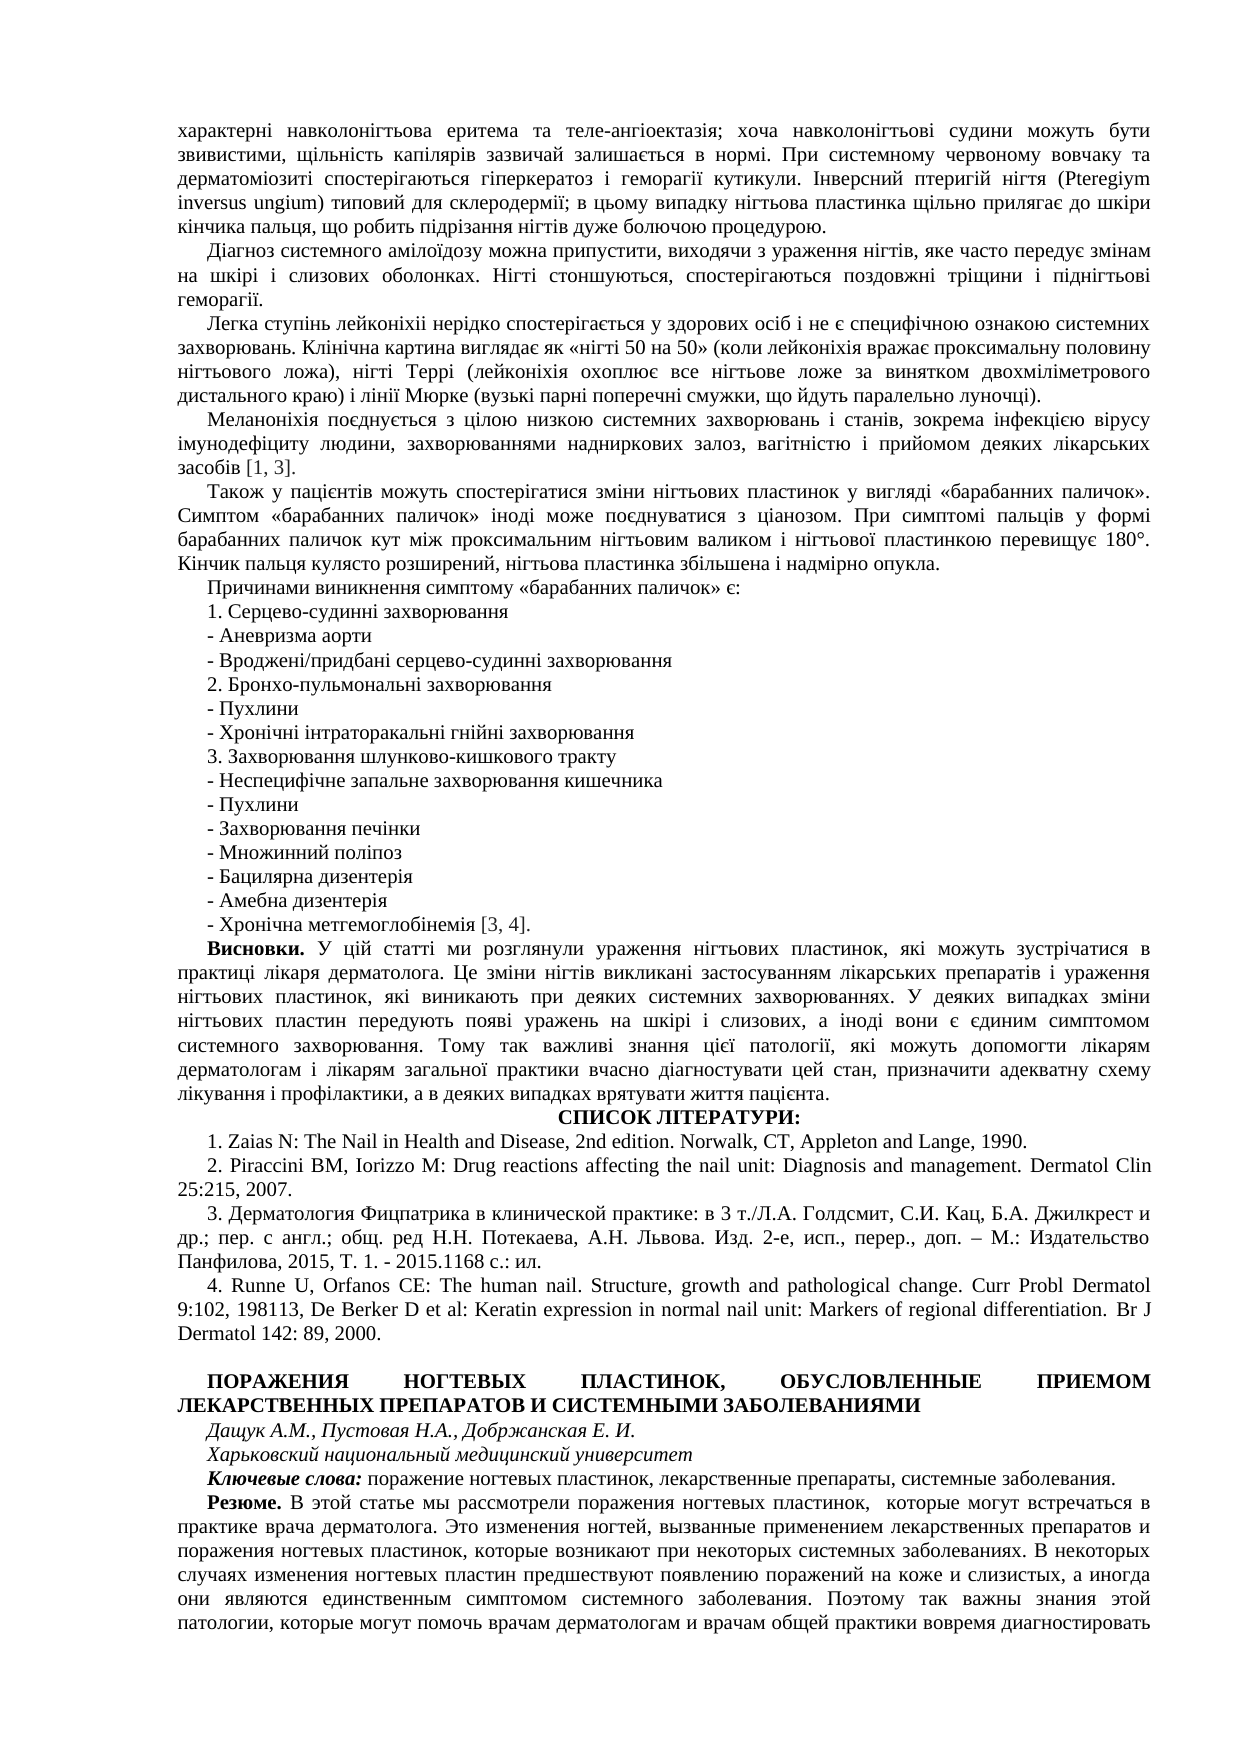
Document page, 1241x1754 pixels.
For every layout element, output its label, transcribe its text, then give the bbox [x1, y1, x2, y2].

text Харьковский национальный медицинский университет [177, 1442, 1152, 1466]
text Дащук А.М., Пустовая Н.А., Добржанская Е. И. [177, 1417, 1152, 1442]
text 4. Runne U, Orfanos CE: The human nail. Structure, growth and pathological change. Curr Probl Dermatol 9:102, 198113, De Berker D et al: Keratin expression in normal nail unit: Markers of regional differentiation. Br J Dermatol 142: 89, 2000. [177, 1273, 1152, 1345]
text 2. Бронхо-пульмональні захворювання [177, 672, 1152, 696]
text - Бацилярна дизентерія [177, 864, 1152, 888]
text ПОРАЖЕНИЯ НОГТЕВЫХ ПЛАСТИНОК, ОБУСЛОВЛЕННЫЕ ПРИЕМОМ ЛЕКАРСТВЕННЫХ ПРЕПАРАТОВ И СИСТЕМНЫМИ ЗАБОЛЕВАНИЯМИ [177, 1369, 1152, 1417]
text Висновки. У цій статті ми розглянули ураження нігтьових пластинок, які можуть зустрічатися в практиці лікаря дерматолога. Це зміни нігтів викликані застосуванням лікарських препаратів і ураження нігтьових пластинок, які виникають при деяких системних захворюваннях. У деяких випадках зміни нігтьових пластин передують появі уражень на шкірі і слизових, а іноді вони є єдиним симптомом системного захворювання. Тому так важливі знання цієї патології, які можуть допомогти лікарям дерматологам і лікарям загальної практики вчасно діагностувати цей стан, призначити адекватну схему лікування і профілактики, а в деяких випадках врятувати життя пацієнта. [177, 936, 1152, 1105]
text Легка ступінь лейконіхіі нерідко спостерігається у здорових осіб і не є специфічною ознакою системних захворювань. Клінічна картина виглядає як «нігті 50 на 50» (коли лейконіхія вражає проксимальну половину нігтьового ложа), нігті Террі (лейконіхія охоплює все нігтьове ложе за винятком двохміліметрового дистального краю) і лінії Мюрке (вузькі парні поперечні смужки, що йдуть паралельно луночці). [177, 311, 1152, 407]
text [177, 118, 1152, 238]
text - Пухлини [177, 792, 1152, 816]
text - Пухлини [177, 696, 1152, 720]
text Причинами виникнення симптому «барабанних паличок» є: [177, 575, 1152, 599]
text - Множинний поліпоз [177, 840, 1152, 864]
text - Вроджені/придбані серцево-судинні захворювання [177, 647, 1152, 672]
text 2. Piraccini BM, Iorizzo M: Drug reactions affecting the nail unit: Diagnosis and management. Dermatol Clin 25:215, 2007. [177, 1153, 1152, 1201]
text СПИСОК ЛІТЕРАТУРИ: [177, 1105, 1152, 1129]
text - Аневризма аорти [177, 623, 1152, 647]
text Меланоніхія поєднується з цілою низкою системних захворювань і станів, зокрема інфекцією вірусу імунодефіциту людини, захворюваннями надниркових залоз, вагітністю і прийомом деяких лікарських засобів [1, 3]. [177, 407, 1152, 479]
text Також у пацієнтів можуть спостерігатися зміни нігтьових пластинок у вигляді «барабанних паличок». Симптом «барабанних паличок» іноді може поєднуватися з ціанозом. При симптомі пальців у формі барабанних паличок кут між проксимальним нігтьовим валиком і нігтьової пластинкою перевищує 180°. Кінчик пальця кулясто розширений, нігтьова пластинка збільшена і надмірно опукла. [177, 479, 1152, 575]
text - Неспецифічне запальне захворювання кишечника [177, 768, 1152, 792]
text Ключевые слова: поражение ногтевых пластинок, лекарственные препараты, системные заболевания. [177, 1466, 1152, 1490]
text 3. Захворювання шлунково-кишкового тракту [177, 744, 1152, 768]
text Діагноз системного амілоїдозу можна припустити, виходячи з ураження нігтів, яке часто передує змінам на шкірі і слизових оболонках. Нігті стоншуються, спостерігаються поздовжні тріщини і піднігтьові геморагії. [177, 238, 1152, 311]
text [177, 1490, 1152, 1634]
text - Амебна дизентерія [177, 888, 1152, 912]
text - Захворювання печінки [177, 816, 1152, 840]
text 1. Серцево-судинні захворювання [177, 599, 1152, 623]
text - Хронічні інтраторакальні гнійні захворювання [177, 720, 1152, 744]
text - Хронічна метгемоглобінемія [3, 4]. [177, 912, 1152, 936]
text 1. Zaias N: The Nail in Health and Disease, 2nd edition. Norwalk, CT, Appleton and Lange, 1990. [177, 1129, 1152, 1153]
text 3. Дерматология Фицпатрика в клинической практике: в 3 т./Л.А. Голдсмит, С.И. Кац, Б.А. Джилкрест и др.; пер. с англ.; общ. ред Н.Н. Потекаева, А.Н. Львова. Изд. 2-е, исп., перер., доп. – М.: Издательство Панфилова, 2015, Т. 1. - 2015.1168 с.: ил. [177, 1201, 1152, 1273]
